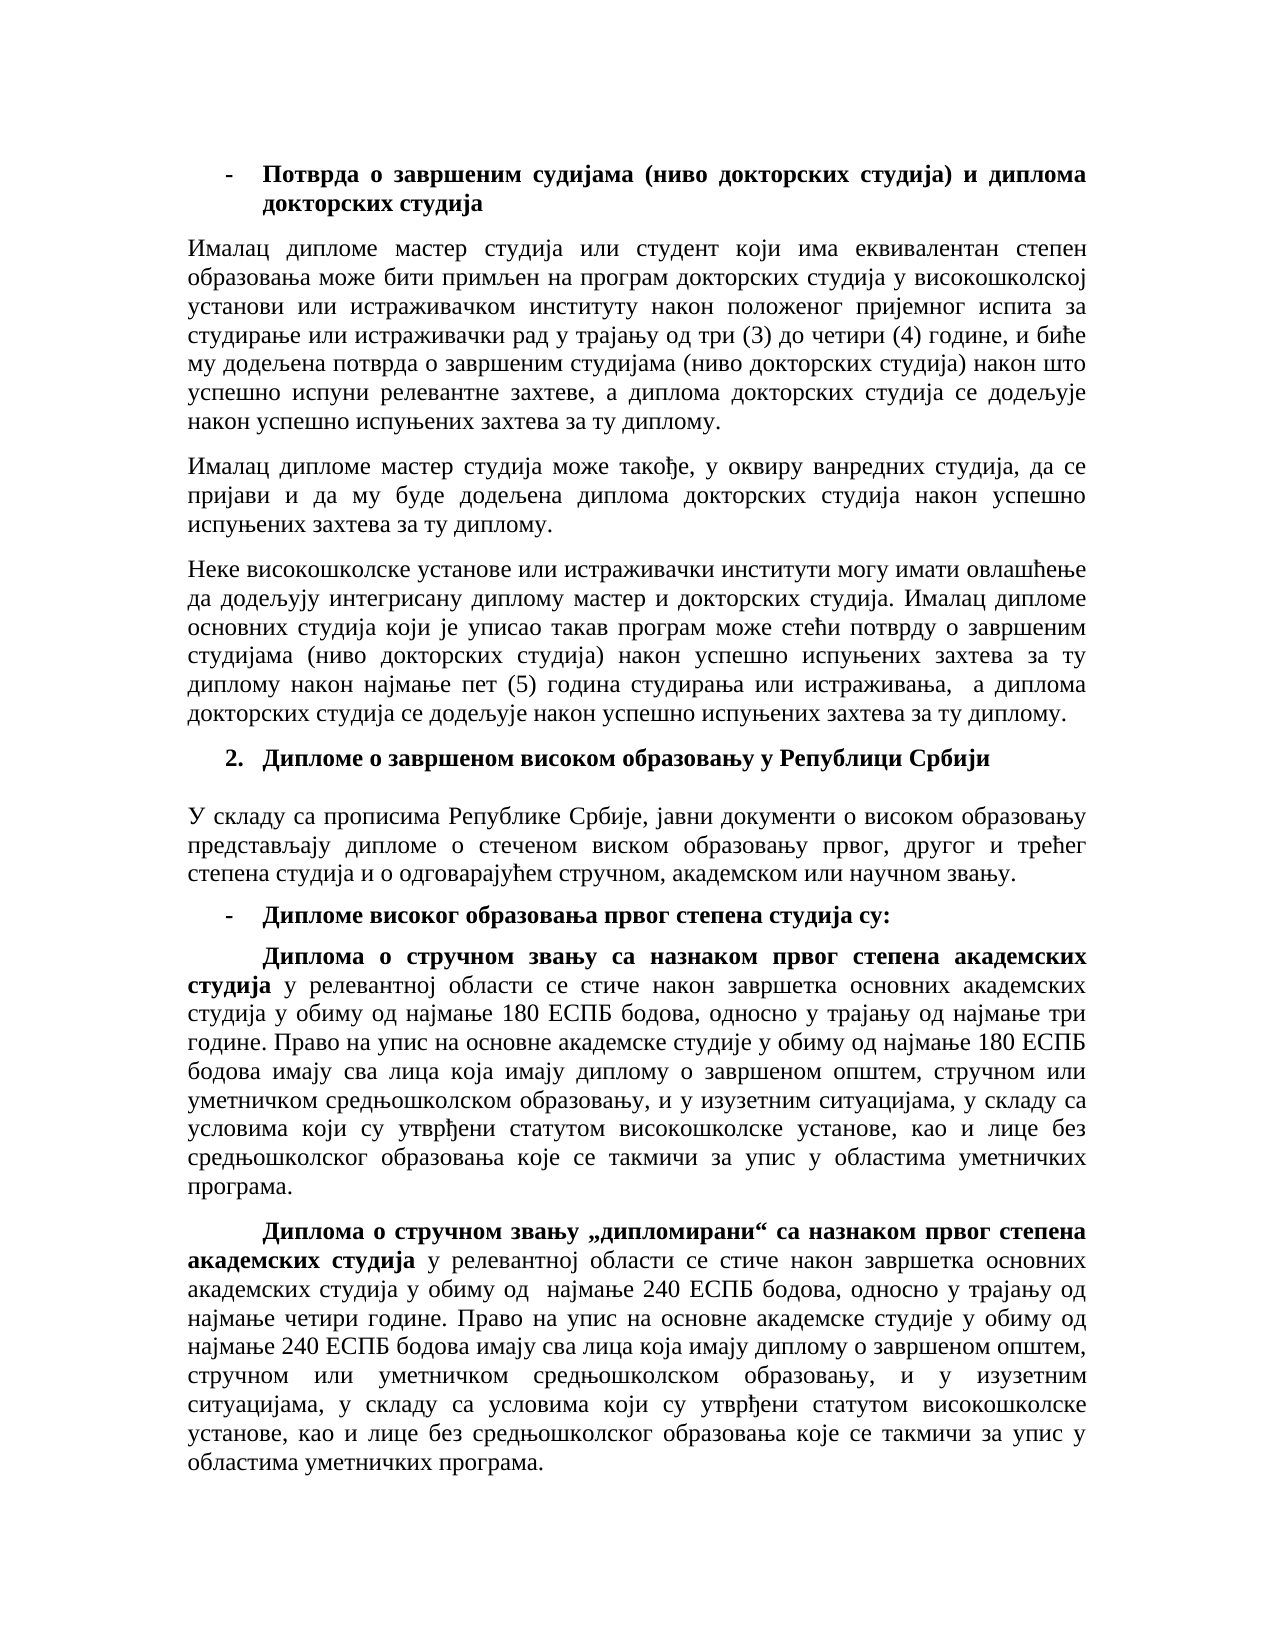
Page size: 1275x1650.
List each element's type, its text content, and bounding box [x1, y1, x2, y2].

text Ималац дипломе мастер студија или студент који има еквивалентан степен образовања може бити примљен на програм докторских студија у високошколској установи или истраживачком институту након положеног пријемног испита за студирање или истраживачки рад у трајању од три (3) до четири (4) године, и биће му додељена потврда о завршеним студијама (ниво докторских студија) након што успешно испуни релевантне захтеве, а диплома докторских студија се додељује након успешно испуњених захтева за ту диплому. [187, 233, 1087, 435]
text У складу са прописима Републике Србије, јавни документи о високом образовању представљају дипломе о стеченом виском образовању првог, другог и трећег степена студија и о одговарајућем стручном, академском или научном звању. [187, 801, 1087, 887]
text Диплома о стручном звању са назнаком првог степена академских студија у релевантној области се стиче након завршетка основних академских студија у обиму од најмање 180 ЕСПБ бодова, односно у трајању од најмање три године. Право на упис на основне академске студије у обиму од најмање 180 ЕСПБ бодова имају сва лица која имају диплому о завршеном општем, стручном или уметничком средњошколском образовању, и у изузетним ситуацијама, у складу са условима који су утврђени статутом високошколске установе, као и лице без средњошколског образовања које се такмичи за упис у областима уметничких програма. [187, 941, 1087, 1200]
list Потврда о завршеним судијама (ниво докторских студија) и диплома докторских студија [225, 159, 1087, 217]
list Дипломе о завршеном високом образовању у Републици Србији [225, 743, 1087, 772]
text Неке високошколске установе или истраживачки институти могу имати овлашћење да додељују интегрисану диплому мастер и докторских студија. Ималац дипломе основних студија који је уписао такав програм може стећи потврду о завршеним студијама (ниво докторских студија) након успешно испуњених захтева за ту диплому након најмање пет (5) година студирања или истраживања, а диплома докторских студија се додељује након успешно испуњених захтева за ту диплому. [187, 554, 1087, 727]
text Диплома о стручном звању „дипломирани“ са назнаком првог степена академских студија у релевантној области се стиче након завршетка основних академских студија у обиму од најмање 240 ЕСПБ бодова, односно у трајању од најмање четири године. Право на упис на основне академске студије у обиму од најмање 240 ЕСПБ бодова имају сва лица која имају диплому о завршеном општем, стручном или уметничком средњошколском образовању, и у изузетним ситуацијама, у складу са условима који су утврђени статутом високошколске установе, као и лице без средњошколског образовања које се такмичи за упис у областима уметничких програма. [187, 1216, 1087, 1476]
text Ималац дипломе мастер студија може такође, у оквиру ванредних студија, да се пријави и да му буде додељена диплома докторских студија након успешно испуњених захтева за ту диплому. [187, 451, 1087, 538]
list Дипломе високог образовања првог степена студија су: [225, 900, 1087, 928]
